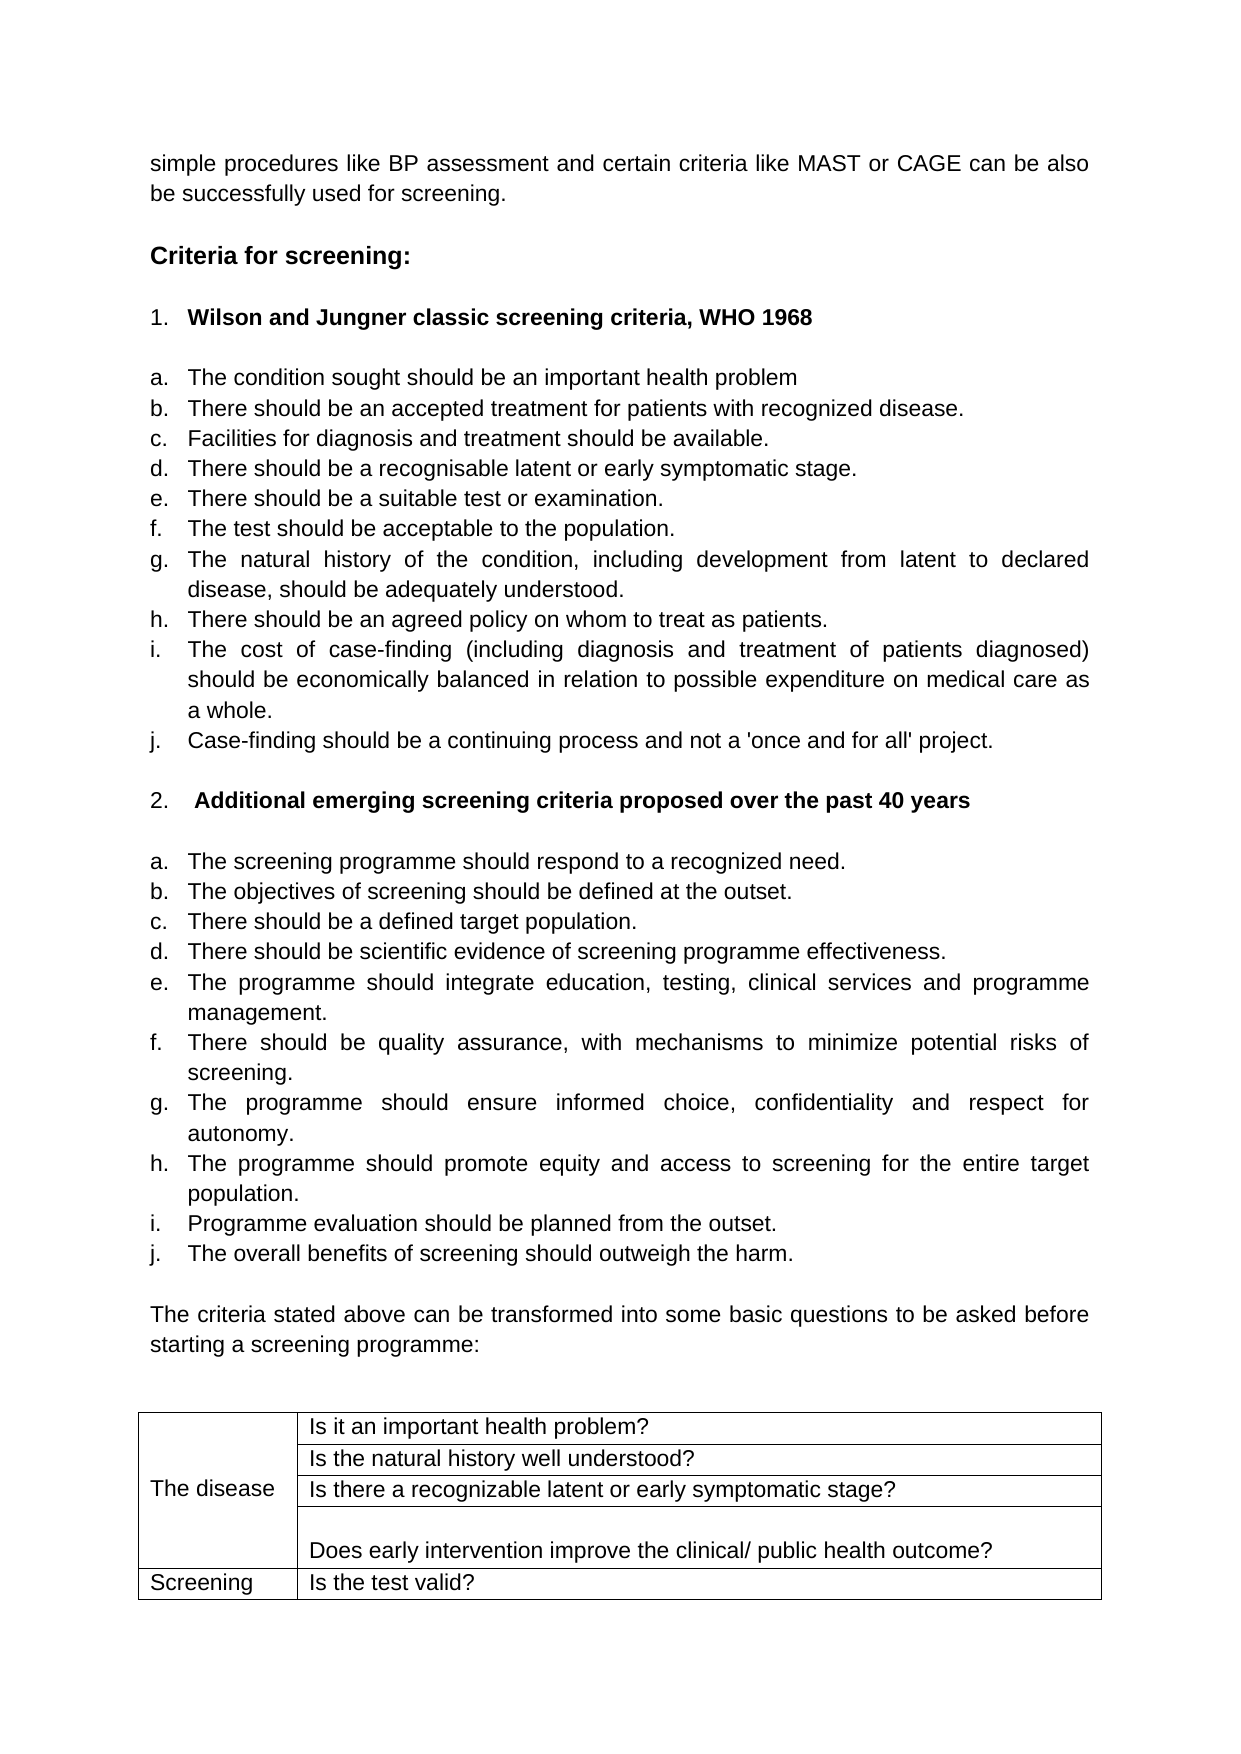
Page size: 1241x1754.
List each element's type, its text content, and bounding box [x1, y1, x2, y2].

list There should be a defined target population. [150, 908, 1090, 934]
table_cell Is there a recognizable latent or early symptomatic stage? [298, 1476, 1101, 1506]
table_cell Is the test valid? [298, 1569, 1101, 1599]
table_cell Is the natural history well understood? [298, 1445, 1101, 1475]
table_header Is it an important health problem? [298, 1413, 1101, 1443]
list Case-finding should be a continuing process and not a 'once and for all' project. [150, 727, 1090, 753]
table_cell Screening test [139, 1569, 297, 1599]
list The objectives of screening should be defined at the outset. [150, 878, 1090, 904]
list The condition sought should be an important health problem [150, 364, 1090, 391]
list The screening programme should respond to a recognized need. [150, 848, 1090, 874]
list There should be an accepted treatment for patients with recognized disease. [150, 394, 1090, 421]
list The cost of case-finding (including diagnosis and treatment of patients diagnosed) should be economically balanced in relation to possible expenditure on medical care as a whole. [150, 636, 1090, 723]
list There should be scientific evidence of screening programme effectiveness. [150, 938, 1090, 964]
table_cell Does early intervention improve the clinical/ public health outcome? [298, 1507, 1101, 1567]
list The programme should promote equity and access to screening for the entire target population. [150, 1150, 1090, 1206]
list There should be a suitable test or examination. [150, 485, 1090, 511]
list The criteria stated above can be transformed into some basic questions to be asked before starting a screening programme: [150, 1301, 1090, 1357]
list The natural history of the condition, including development from latent to declared disease, should be adequately understood. [150, 546, 1090, 602]
list There should be quality assurance, with mechanisms to minimize potential risks of screening. [150, 1029, 1090, 1085]
list The programme should ensure informed choice, confidentiality and respect for autonomy. [150, 1089, 1090, 1146]
list The programme should integrate education, testing, clinical services and programme management. [150, 968, 1090, 1025]
list There should be a recognisable latent or early symptomatic stage. [150, 455, 1090, 481]
list Additional emerging screening criteria proposed over the past 40 years [150, 787, 1090, 813]
list The overall benefits of screening should outweigh the harm. [150, 1240, 1090, 1267]
list Criteria for screening: [150, 241, 1090, 269]
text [150, 150, 1090, 207]
list Programme evaluation should be planned from the outset. [150, 1210, 1090, 1236]
list Facilities for diagnosis and treatment should be available. [150, 425, 1090, 451]
table_header The disease [139, 1413, 297, 1567]
list Wilson and Jungner classic screening criteria, WHO 1968 [150, 304, 1090, 330]
list The test should be acceptable to the population. [150, 515, 1090, 542]
list There should be an agreed policy on whom to treat as patients. [150, 606, 1090, 632]
